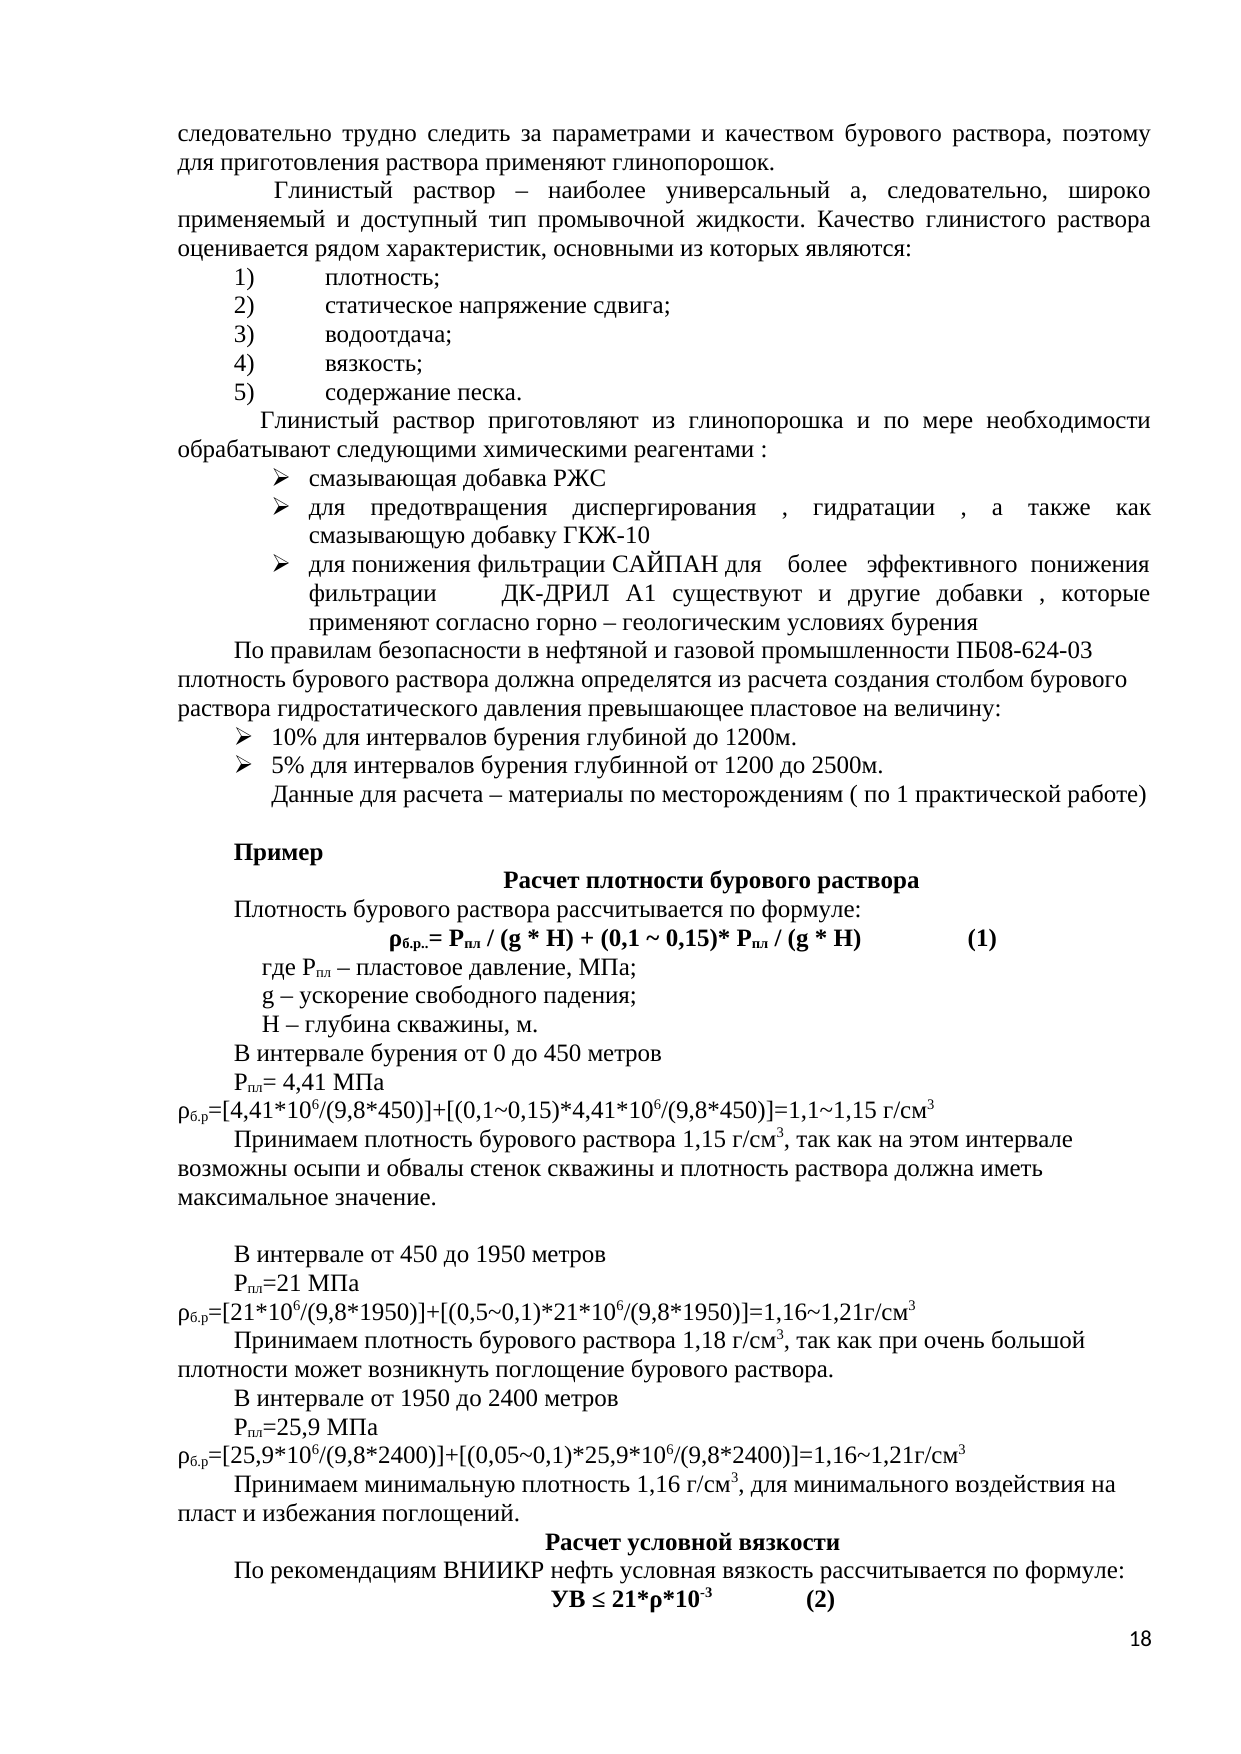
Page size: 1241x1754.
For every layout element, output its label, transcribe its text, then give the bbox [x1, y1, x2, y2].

text Глинистый раствор – наиболее универсальный а, следовательно, широко применяемый и доступный тип промывочной жидкости. Качество глинистого раствора оценивается рядом характеристик, основными из которых являются: [177, 176, 1152, 262]
text ρб.р=[21*106/(9,8*1950)]+[(0,5~0,1)*21*106/(9,8*1950)]=1,16~1,21г/см3 [177, 1297, 1152, 1326]
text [177, 118, 1152, 176]
text В интервале бурения от 0 до [177, 1038, 1152, 1067]
text g – ускорение свободного падения; [177, 981, 1152, 1009]
text Рпл=25,9 МПа [177, 1412, 1152, 1441]
text где Рпл – пластовое давление, МПа; [177, 952, 1152, 981]
list водоотдача; [177, 319, 1152, 348]
text ρб.р=[4,41*106/(9,8*450)]+[(0,1~0,15)*4,41*106/(9,8*450)]=1,1~1,15 г/см3 [177, 1096, 1152, 1124]
list для предотвращения диспергирования , гидратации , а также как смазывающую добавку ГКЖ-10 [271, 492, 1152, 549]
text Принимаем плотность бурового раствора 1,15 г/см3, так как на этом интервале возможны осыпи и обвалы стенок скважины и плотность раствора должна иметь максимальное значение. [177, 1124, 1152, 1211]
text ρб.р..= Рпл / (g * H) + (0,1 ~ 0,15)* Рпл / (g * H) (1) [177, 923, 1152, 952]
text Пример [233, 837, 1152, 866]
text УВ ≤ 21*ρ*10-3 (2) [177, 1584, 1152, 1613]
list смазывающая добавка РЖС [271, 463, 1152, 492]
text По рекомендациям ВНИИКР нефть условная вязкость рассчитывается по формуле: [177, 1556, 1152, 1584]
list вязкость; [177, 348, 1152, 377]
text Расчет плотности бурового раствора [271, 866, 1152, 894]
text Расчет условной вязкости [177, 1527, 1152, 1556]
text Данные для расчета – материалы по месторождениям ( по 1 практической работе) [271, 779, 1152, 808]
list для понижения фильтрации САЙПАН для более эффективного понижения фильтрации ДК-ДРИЛ А1 существуют и другие добавки , которые применяют согласно горно – геологическим условиях бурения [271, 549, 1152, 636]
text Н – глубина скважины, м. [177, 1009, 1152, 1038]
text Рпл= 4,41 МПа [177, 1067, 1152, 1096]
list 10% для интервалов бурения глубиной до 1200м. [233, 722, 1152, 751]
text Принимаем минимальную плотность 1,16 г/см3, для минимального воздействия на пласт и избежания поглощений. [177, 1469, 1152, 1527]
list содержание песка. [177, 377, 1152, 406]
text Глинистый раствор приготовляют из глинопорошка и по мере необходимости обрабатывают следующими химическими реагентами : [177, 406, 1152, 463]
text В интервале от 450 до [177, 1239, 1152, 1268]
text Плотность бурового раствора рассчитывается по формуле: [177, 894, 1152, 923]
list плотность; [177, 262, 1152, 291]
list 5% для интервалов бурения глубинной от 1200 до 2500м. [233, 751, 1152, 779]
list статическое напряжение сдвига; [177, 291, 1152, 319]
text ρб.р=[25,9*106/(9,8*2400)]+[(0,05~0,1)*25,9*106/(9,8*2400)]=1,16~1,21г/см3 [177, 1441, 1152, 1469]
text Рпл=21 МПа [177, 1268, 1152, 1297]
text По правилам безопасности в нефтяной и газовой промышленности ПБ08-624-03 плотность бурового раствора должна определятся из расчета создания столбом бурового раствора гидростатического давления превышающее пластовое на величину: [177, 636, 1152, 722]
text В интервале от 1950 до [177, 1383, 1152, 1412]
text Принимаем плотность бурового раствора 1,18 г/см3, так как при очень большой плотности может возникнуть поглощение бурового раствора. [177, 1326, 1152, 1383]
